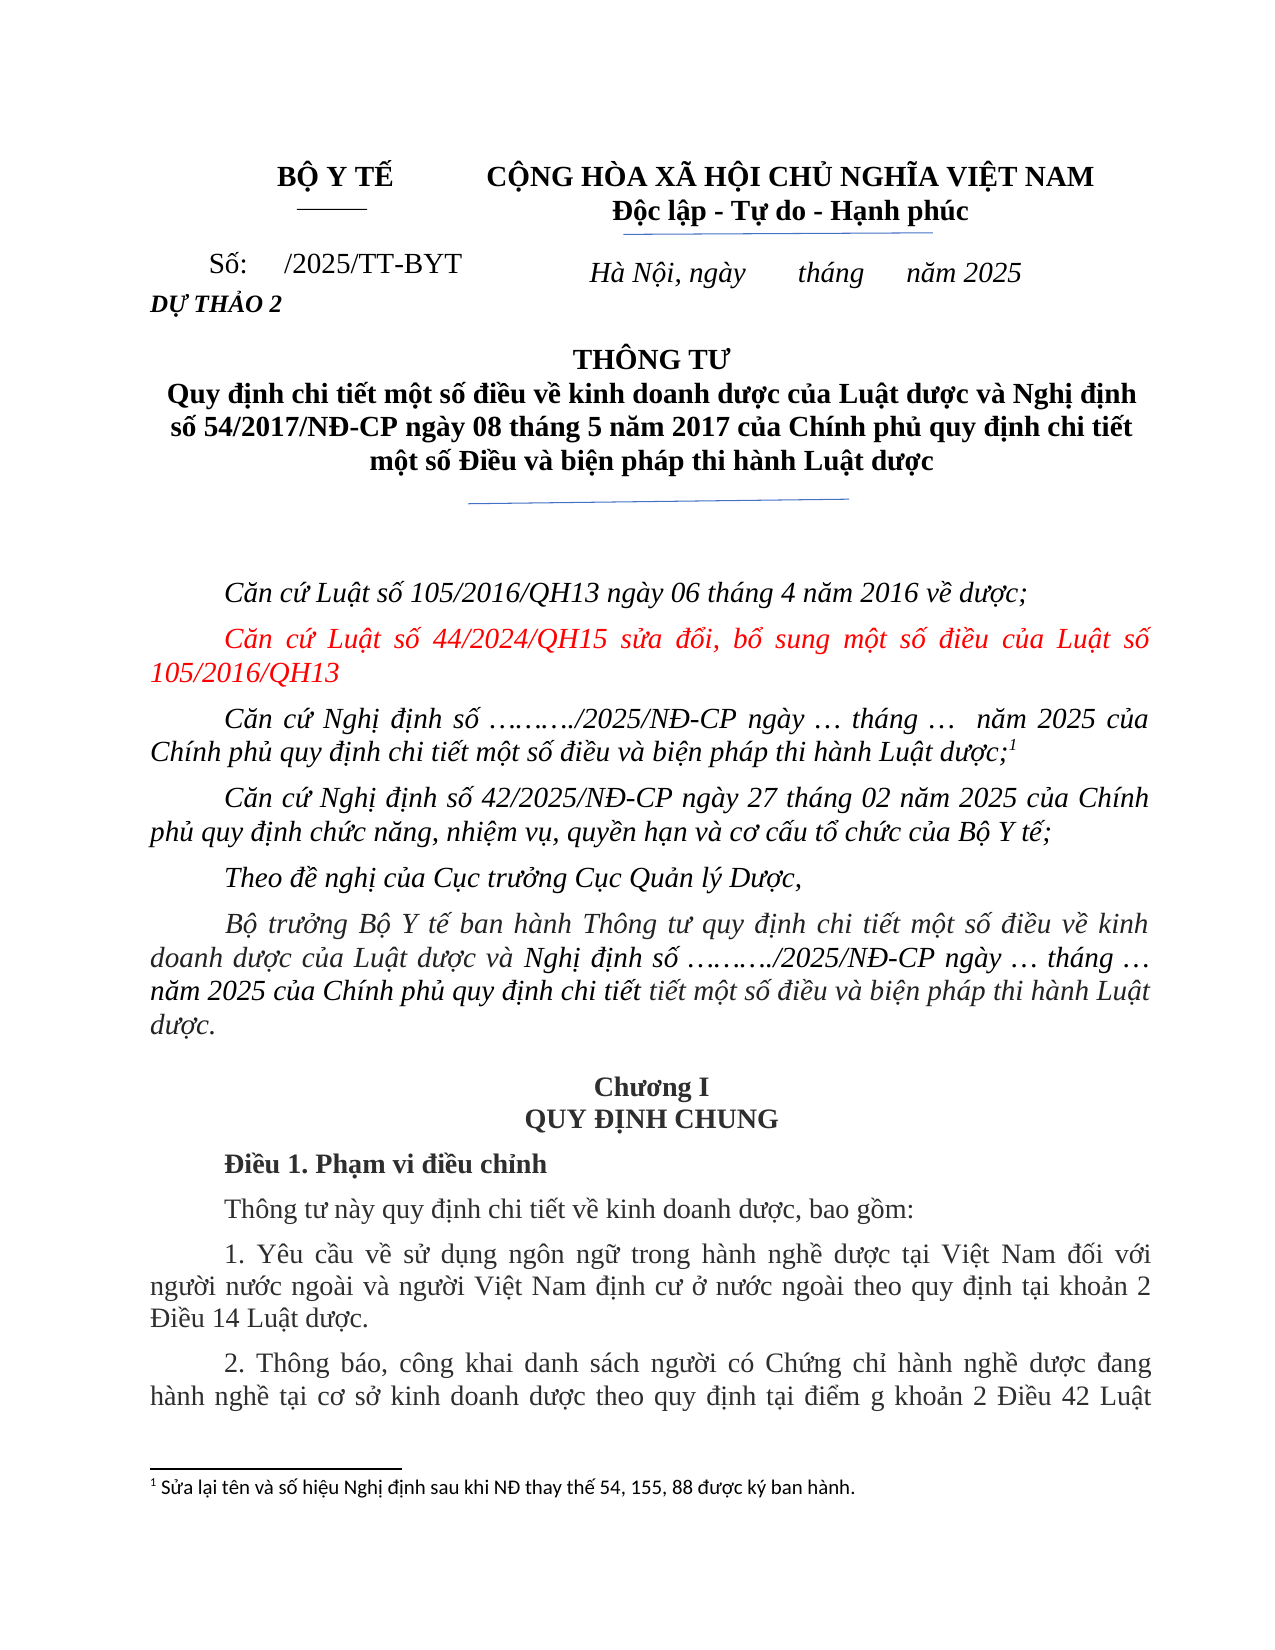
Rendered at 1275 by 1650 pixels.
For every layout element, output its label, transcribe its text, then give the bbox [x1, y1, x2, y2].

text Điều 1. Phạm vi điều chỉnh [150, 1147, 1153, 1179]
text Thông tư này quy định chi tiết về kinh doanh dược, bao gồm: [150, 1192, 1153, 1224]
text Căn cứ Luật số 105/2016/QH13 ngày 06 tháng 4 năm 2016 về dược; [150, 575, 1153, 609]
text Bộ trưởng Bộ Y tế ban hành Thông tư quy định chi tiết một số điều về kinh doanh dược của Luật dược và Nghị định số ………./2025/NĐ-CP ngày … tháng … năm 2025 của Chính phủ quy định chi tiết tiết một số điều và biện pháp thi hành Luật dược. [150, 906, 1153, 1040]
text Căn cứ Nghị định số 42/2025/NĐ-CP ngày 27 tháng 02 năm 2025 của Chính phủ quy định chức năng, nhiệm vụ, quyền hạn và cơ cấu tổ chức của Bộ Y tế; [150, 781, 1153, 848]
table_header BỘ Y TẾ Số: /2025/TT-BYT [196, 159, 474, 289]
text THÔNG TƯ [150, 342, 1153, 376]
text DỰ THẢO 2 [150, 289, 1153, 317]
text Chương I QUY ĐỊNH CHUNG [150, 1069, 1153, 1134]
text Căn cứ Luật số 44/2024/QH15 sửa đổi, bổ sung một số điều của Luật số 105/2016/QH13 [150, 621, 1153, 688]
text Theo đề nghị của Cục trưởng Cục Quản lý Dược, [150, 860, 1153, 894]
text Quy định chi tiết một số điều về kinh doanh dược của Luật dược và Nghị định số 54/2017/NĐ-CP ngày 08 tháng 5 năm 2017 của Chính phủ quy định chi tiết một số Điều và biện pháp thi hành Luật dược [150, 376, 1153, 477]
text 1. Yêu cầu về sử dụng ngôn ngữ trong hành nghề dược tại Việt Nam đối với người nước ngoài và người Việt Nam định cư ở nước ngoài theo quy định tại khoản 2 Điều 14 Luật dược. [150, 1237, 1153, 1334]
text Căn cứ Nghị định số ………./2025/NĐ-CP ngày … tháng … năm 2025 của Chính phủ quy định chi tiết một số điều và biện pháp thi hành Luật dược; [150, 701, 1153, 768]
table_header CỘNG HÒA XÃ HỘI CHỦ NGHĨA VIỆT NAM Độc lập - Tự do - Hạnh phúc Hà Nội, ngày tháng năm 2025 [474, 159, 1107, 289]
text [150, 1346, 1153, 1411]
